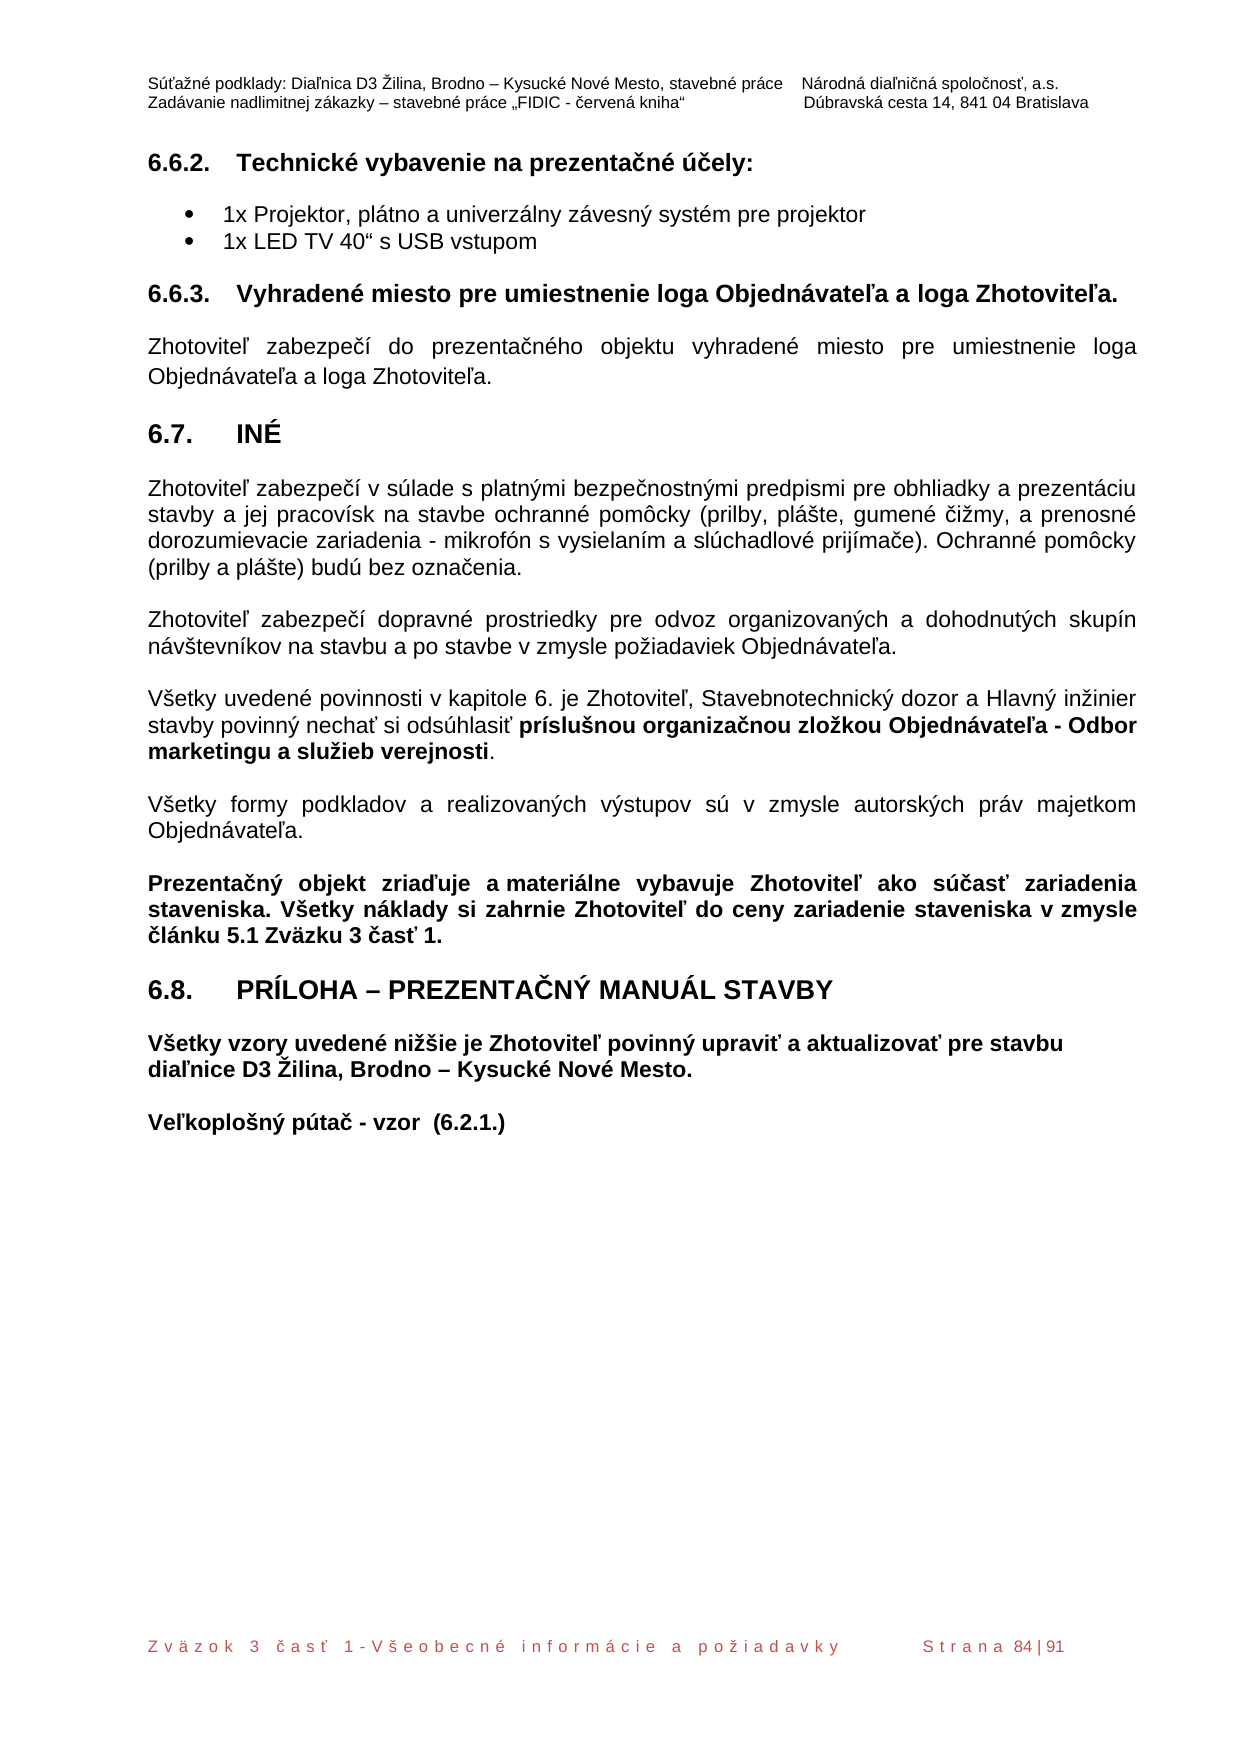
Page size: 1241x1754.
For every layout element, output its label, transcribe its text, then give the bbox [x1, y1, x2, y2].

text Zhotoviteľ zabezpečí do prezentačného objektu vyhradené miesto pre umiestnenie loga Objednávateľa a loga Zhotoviteľa. [148, 333, 1137, 389]
list 1x LED TV 40“ s USB vstupom [185, 228, 1137, 254]
subtitle príloha – prezentačný manuál stavby [148, 974, 1137, 1005]
text Zhotoviteľ zabezpečí dopravné prostriedky pre odvoz organizovaných a dohodnutých skupín návštevníkov na stavbu a po stavbe v zmysle požiadaviek Objednávateľa. [148, 606, 1137, 659]
subtitle Vyhradené miesto pre umiestnenie loga Objednávateľa a loga Zhotoviteľa. [148, 279, 1137, 308]
text Veľkoplošný pútač - vzor (6.2.1.) [148, 1109, 1137, 1136]
text Všetky vzory uvedené nižšie je Zhotoviteľ povinný upraviť a aktualizovať pre stavbu diaľnice D3 Žilina, Brodno – Kysucké Nové Mesto. [148, 1030, 1137, 1083]
subtitle Technické vybavenie na prezentačné účely: [148, 148, 1137, 176]
list 1x Projektor, plátno a univerzálny závesný systém pre projektor [185, 201, 1137, 228]
text Všetky formy podkladov a realizovaných výstupov sú v zmysle autorských práv majetkom Objednávateľa. [148, 791, 1137, 843]
subtitle INÉ [148, 418, 1137, 449]
text Zhotoviteľ zabezpečí v súlade s platnými bezpečnostnými predpismi pre obhliadky a prezentáciu stavby a jej pracovísk na stavbe ochranné pomôcky (prilby, plášte, gumené čižmy, a prenosné dorozumievacie zariadenia - mikrofón s vysielaním a slúchadlové prijímače). Ochranné pomôcky (prilby a plášte) budú bez označenia. [148, 474, 1137, 580]
text Prezentačný objekt zriaďuje a materiálne vybavuje Zhotoviteľ ako súčasť zariadenia staveniska. Všetky náklady si zahrnie Zhotoviteľ do ceny zariadenie staveniska v zmysle článku 5.1 Zväzku 3 časť 1. [148, 870, 1137, 949]
text Všetky uvedené povinnosti v kapitole 6. je Zhotoviteľ, Stavebnotechnický dozor a Hlavný inžinier stavby povinný nechať si odsúhlasiť príslušnou organizačnou zložkou Objednávateľa - Odbor marketingu a služieb verejnosti. [148, 685, 1137, 764]
